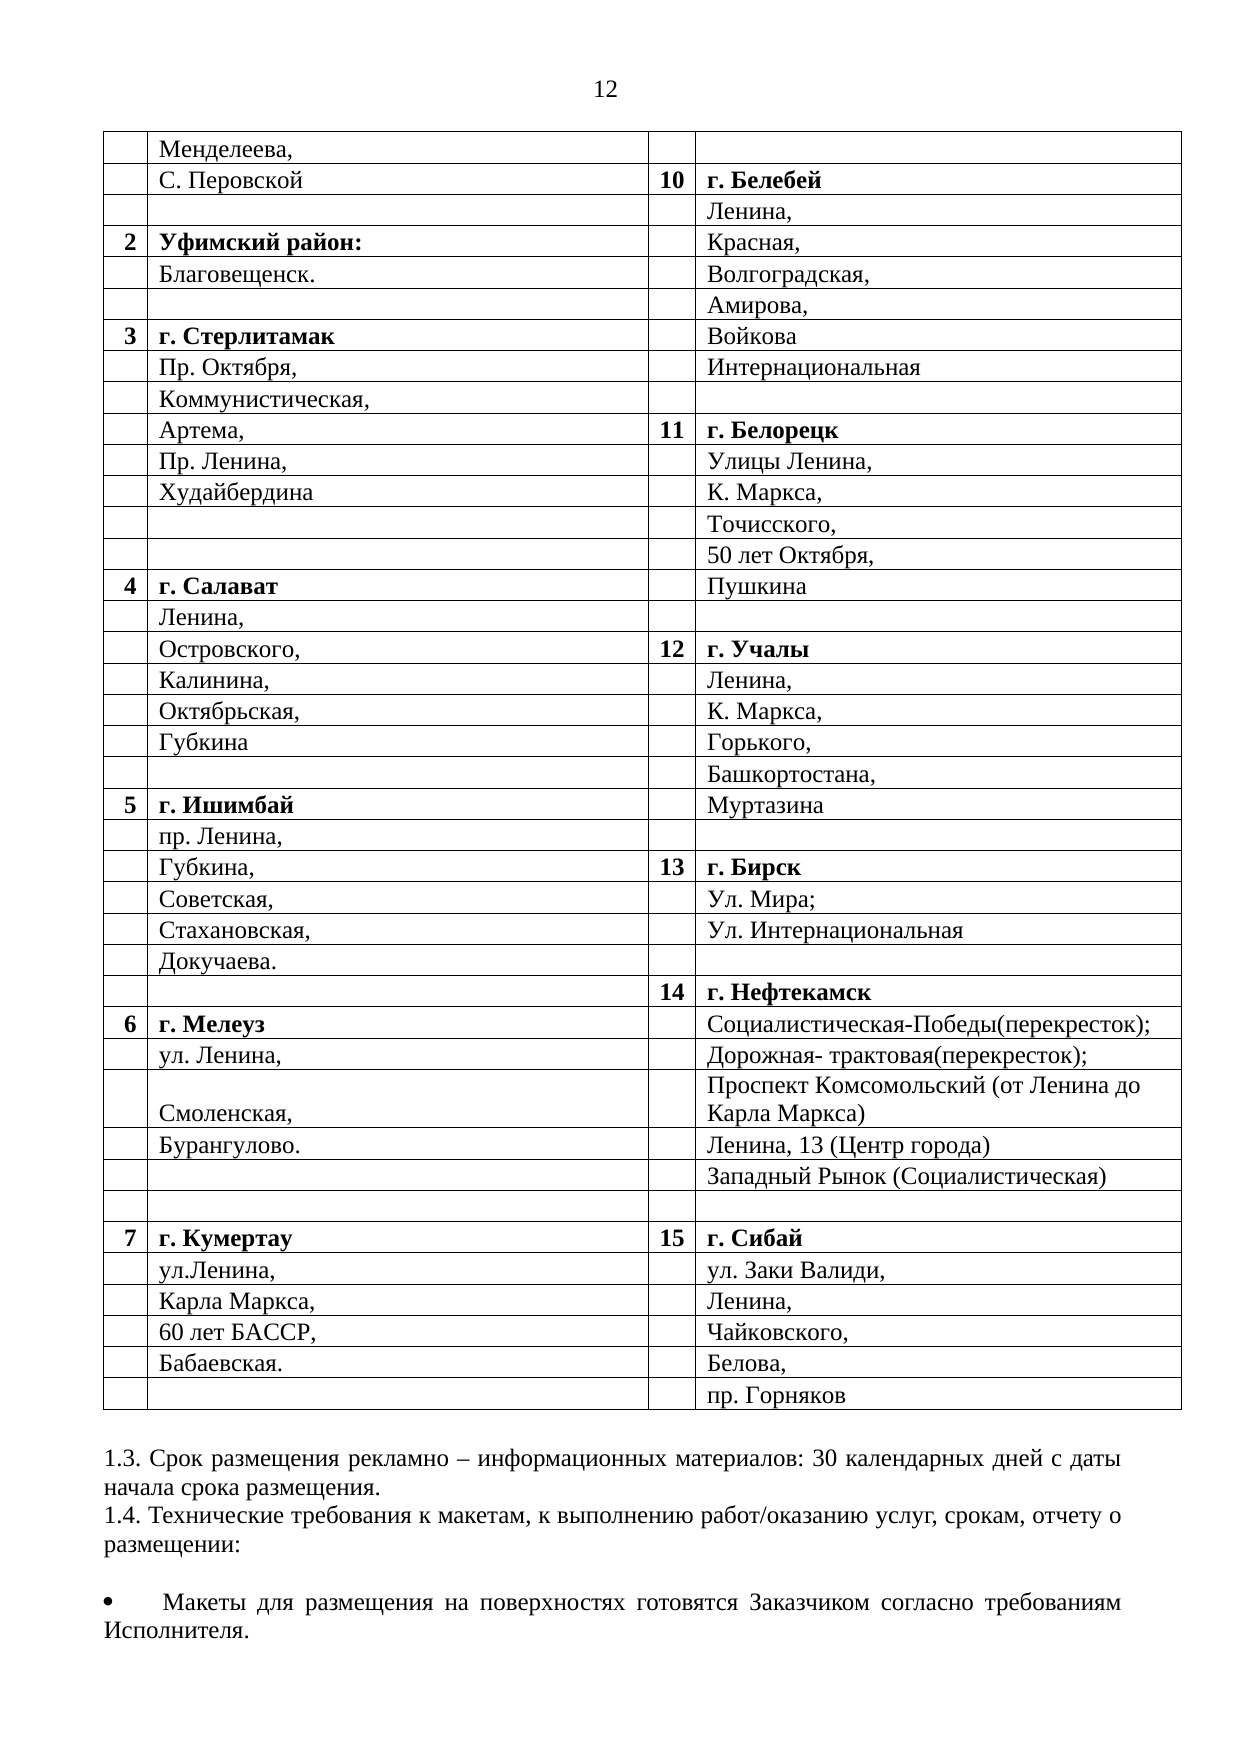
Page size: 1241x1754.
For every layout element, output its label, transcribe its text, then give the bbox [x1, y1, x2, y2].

table_cell [104, 507, 147, 537]
table_cell [104, 414, 147, 444]
table_cell г. Мелеуз [148, 1007, 648, 1037]
table_cell Горького, [696, 726, 1181, 756]
table_cell [104, 601, 147, 631]
table_cell Стахановская, [148, 914, 648, 944]
table_cell [696, 820, 1181, 850]
table_cell [649, 1253, 695, 1283]
table_cell 3 [104, 320, 147, 350]
table_cell [104, 632, 147, 662]
table_cell [104, 164, 147, 194]
table_cell 2 [104, 226, 147, 256]
table_cell Красная, [696, 226, 1181, 256]
table_cell [696, 132, 1181, 162]
table_cell г. Салават [148, 570, 648, 600]
table_cell Дорожная- трактовая(перекресток); [696, 1039, 1181, 1069]
table_cell г. Бирск [696, 851, 1181, 881]
table_cell [104, 1285, 147, 1315]
table_cell пр. Ленина, [148, 820, 648, 850]
table_cell 5 [104, 789, 147, 819]
table_cell [148, 195, 648, 225]
table_cell Улицы Ленина, [696, 445, 1181, 475]
table_cell [148, 757, 648, 787]
table_cell Губкина [148, 726, 648, 756]
table_cell [104, 1128, 147, 1158]
table_cell Ленина, [148, 601, 648, 631]
table_cell Докучаева. [148, 945, 648, 975]
table_cell [649, 601, 695, 631]
table_cell [104, 851, 147, 881]
table_cell Западный Рынок (Социалистическая) [696, 1160, 1181, 1190]
table_cell [649, 820, 695, 850]
table_cell [104, 1039, 147, 1069]
table_cell Точисского, [696, 507, 1181, 537]
table_cell г. Учалы [696, 632, 1181, 662]
table_cell Ул. Интернациональная [696, 914, 1181, 944]
table_cell [649, 507, 695, 537]
table_cell [148, 1378, 648, 1408]
table_cell Коммунистическая, [148, 382, 648, 412]
table_cell [104, 1191, 147, 1221]
table_cell г. Нефтекамск [696, 976, 1181, 1006]
table_cell [148, 289, 648, 319]
table_cell [104, 664, 147, 694]
table_cell [649, 945, 695, 975]
table_cell [649, 1039, 695, 1069]
table_cell Калинина, [148, 664, 648, 694]
table_cell [104, 351, 147, 381]
table_cell г. Сибай [696, 1222, 1181, 1252]
table_cell [649, 1007, 695, 1037]
table_cell 12 [649, 632, 695, 662]
table_cell [696, 601, 1181, 631]
table_cell [104, 1316, 147, 1346]
table_cell [649, 1070, 695, 1127]
table_cell Ленина, [696, 664, 1181, 694]
table_cell 7 [104, 1222, 147, 1252]
table_cell [104, 914, 147, 944]
table_cell Благовещенск. [148, 257, 648, 287]
table_cell Бабаевская. [148, 1347, 648, 1377]
table_cell г. Ишимбай [148, 789, 648, 819]
table_cell Уфимский район: [148, 226, 648, 256]
table_cell [104, 820, 147, 850]
table_cell [104, 1070, 147, 1127]
table_cell 13 [649, 851, 695, 881]
table_cell г. Белорецк [696, 414, 1181, 444]
table_cell Чайковского, [696, 1316, 1181, 1346]
table_cell [104, 476, 147, 506]
table_cell [649, 664, 695, 694]
table_cell К. Маркса, [696, 476, 1181, 506]
table_cell Ленина, 13 (Центр города) [696, 1128, 1181, 1158]
table_cell 15 [649, 1222, 695, 1252]
table_cell Белова, [696, 1347, 1181, 1377]
table_cell Интернациональная [696, 351, 1181, 381]
table_cell Ленина, [696, 195, 1181, 225]
table_cell [649, 1378, 695, 1408]
table_cell Амирова, [696, 289, 1181, 319]
table_cell [649, 1128, 695, 1158]
table_cell г. Кумертау [148, 1222, 648, 1252]
table_cell [104, 1253, 147, 1283]
table_cell [649, 1347, 695, 1377]
table_cell Пр. Ленина, [148, 445, 648, 475]
table_cell Октябрьская, [148, 695, 648, 725]
table_cell [104, 726, 147, 756]
table_cell 10 [649, 164, 695, 194]
table_cell [649, 570, 695, 600]
table_cell Пушкина [696, 570, 1181, 600]
table_cell ул. Ленина, [148, 1039, 648, 1069]
table_cell Ленина, [696, 1285, 1181, 1315]
table_cell [148, 539, 648, 569]
table_cell [649, 382, 695, 412]
table_cell [649, 726, 695, 756]
table_cell [696, 945, 1181, 975]
table_cell Башкортостана, [696, 757, 1181, 787]
table_cell Войкова [696, 320, 1181, 350]
table_cell [649, 132, 695, 162]
table_cell [649, 1285, 695, 1315]
table_cell [649, 320, 695, 350]
table_cell Артема, [148, 414, 648, 444]
table_cell Карла Маркса, [148, 1285, 648, 1315]
table_cell Смоленская, [148, 1070, 648, 1127]
table_cell [649, 539, 695, 569]
table_cell 6 [104, 1007, 147, 1037]
table_cell [104, 132, 147, 162]
table_cell [649, 757, 695, 787]
table_cell [649, 445, 695, 475]
table_cell Ул. Мира; [696, 882, 1181, 912]
table_cell [104, 257, 147, 287]
table_cell [104, 882, 147, 912]
table_cell [148, 1191, 648, 1221]
table_cell [104, 1160, 147, 1190]
table_cell 14 [649, 976, 695, 1006]
table_cell [104, 289, 147, 319]
table_cell г. Белебей [696, 164, 1181, 194]
table_cell [649, 1316, 695, 1346]
table_cell [104, 757, 147, 787]
table_cell [649, 789, 695, 819]
table_cell [649, 695, 695, 725]
table_cell Проспект Комсомольский (от Ленина до Карла Маркса) [696, 1070, 1181, 1127]
text 1.3. Срок размещения рекламно – информационных материалов: 30 календарных дней с даты начала срока размещения. [103, 1443, 1122, 1501]
table_cell [649, 882, 695, 912]
table_cell [148, 1160, 648, 1190]
table_cell г. Стерлитамак [148, 320, 648, 350]
table_cell 4 [104, 570, 147, 600]
table_cell [649, 1191, 695, 1221]
table_cell Худайбердина [148, 476, 648, 506]
table_cell [104, 539, 147, 569]
table_cell [649, 226, 695, 256]
table_cell [104, 1378, 147, 1408]
table_cell Бурангулово. [148, 1128, 648, 1158]
table_cell 11 [649, 414, 695, 444]
table_cell [104, 195, 147, 225]
table_cell [148, 507, 648, 537]
table_cell Советская, [148, 882, 648, 912]
table_cell Социалистическая-Победы(перекресток); [696, 1007, 1181, 1037]
table_cell ул.Ленина, [148, 1253, 648, 1283]
table_cell [649, 1160, 695, 1190]
table_cell 60 лет БАССР, [148, 1316, 648, 1346]
table_cell [104, 445, 147, 475]
table_cell пр. Горняков [696, 1378, 1181, 1408]
text 1.4. Технические требования к макетам, к выполнению работ/оказанию услуг, срокам, отчету о размещении: [103, 1501, 1122, 1558]
table_cell Пр. Октября, [148, 351, 648, 381]
table_cell [104, 382, 147, 412]
table_cell Островского, [148, 632, 648, 662]
table_cell [104, 945, 147, 975]
table_cell [696, 1191, 1181, 1221]
table_cell 50 лет Октября, [696, 539, 1181, 569]
table_cell [649, 914, 695, 944]
table_cell [104, 976, 147, 1006]
table_cell [649, 257, 695, 287]
table_cell [104, 695, 147, 725]
table_cell [649, 476, 695, 506]
table_cell Менделеева, [148, 132, 648, 162]
table_cell ул. Заки Валиди, [696, 1253, 1181, 1283]
table_cell [148, 976, 648, 1006]
table_cell С. Перовской [148, 164, 648, 194]
table_cell [649, 289, 695, 319]
table_cell К. Маркса, [696, 695, 1181, 725]
table_cell [104, 1347, 147, 1377]
list Макеты для размещения на поверхностях готовятся Заказчиком согласно требованиям Исполнителя. [103, 1587, 1122, 1644]
table_cell [649, 195, 695, 225]
table_cell Муртазина [696, 789, 1181, 819]
table_cell Губкина, [148, 851, 648, 881]
table_cell Волгоградская, [696, 257, 1181, 287]
table_cell [649, 351, 695, 381]
table_cell [696, 382, 1181, 412]
